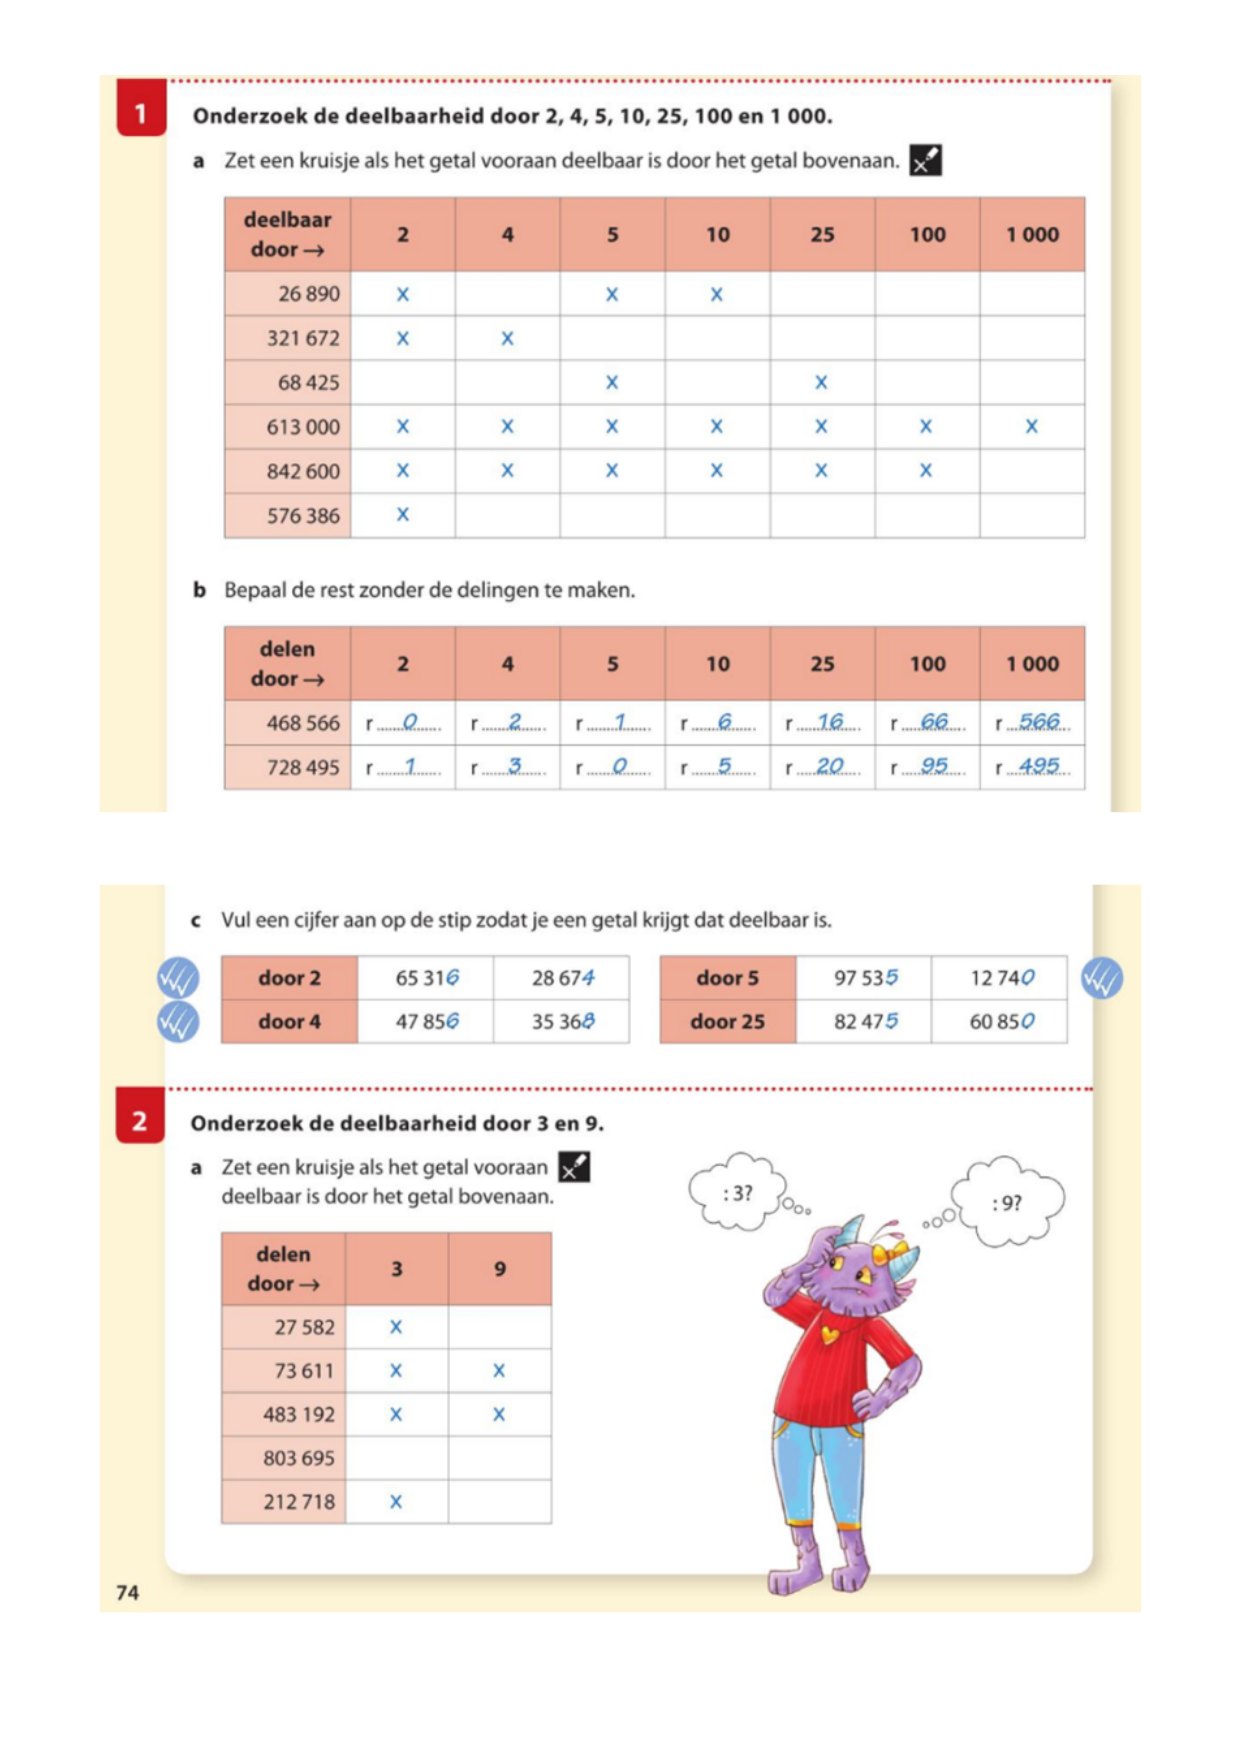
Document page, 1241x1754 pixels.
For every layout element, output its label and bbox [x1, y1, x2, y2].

picture [75, 838, 1166, 1636]
picture [75, 75, 1166, 837]
